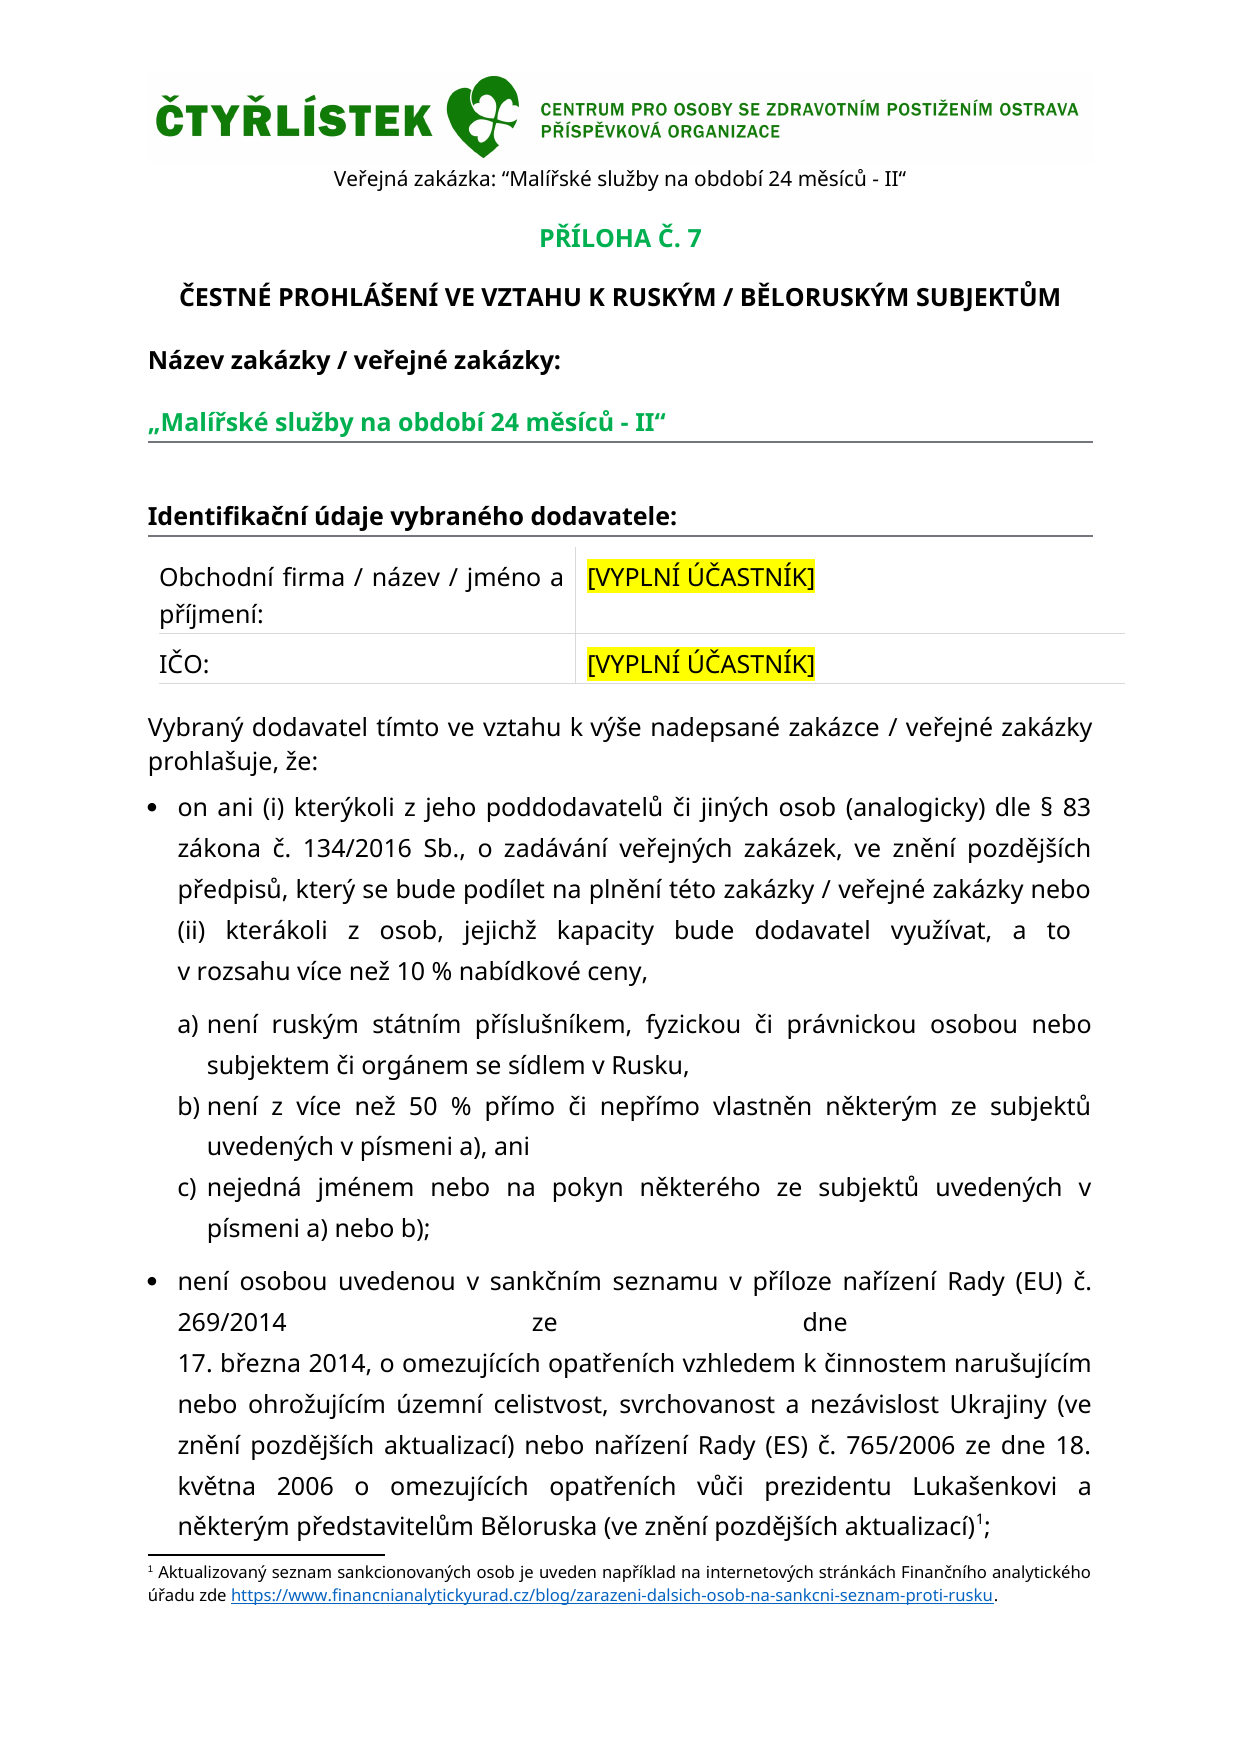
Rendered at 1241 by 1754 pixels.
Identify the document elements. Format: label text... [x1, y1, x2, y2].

table_cell [VYPLNÍ ÚČASTNÍK] [576, 634, 1125, 683]
text Název zakázky / veřejné zakázky: [148, 342, 1093, 376]
table_header Obchodní firma / název / jméno a příjmení: [159, 547, 575, 633]
list nejedná jménem nebo na pokyn některého ze subjektů uvedených v písmeni a) nebo b); [177, 1170, 1093, 1245]
picture [147, 73, 1094, 164]
text „Malířské služby na období 24 měsíců - II“ [148, 405, 1093, 441]
list není ruským státním příslušníkem, fyzickou či právnickou osobou nebo subjektem či orgánem se sídlem v Rusku, [177, 1007, 1093, 1081]
table_header [VYPLNÍ ÚČASTNÍK] [576, 547, 1125, 633]
text Identifikační údaje vybraného dodavatele: [148, 499, 1093, 535]
list není z více než 50 % přímo či nepřímo vlastněn některým ze subjektů uvedených v písmeni a), ani [177, 1088, 1093, 1163]
subtitle Vybraný dodavatel tímto ve vztahu k výše nadepsané zakázce / veřejné zakázky prohlašuje, že: [148, 709, 1093, 777]
table_cell IČO: [159, 634, 575, 683]
list není osobou uvedenou v sankčním seznamu v příloze nařízení Rady (EU) č. 269/2014 ze dne 17. března 2014, o omezujících opatřeních vzhledem k činnostem narušujícím nebo ohrožujícím územní celistvost, svrchovanost a nezávislost Ukrajiny (ve znění pozdějších aktualizací) nebo nařízení Rady (ES) č. 765/2006 ze dne 18. května 2006 o omezujících opatřeních vůči prezidentu Lukašenkovi a některým představitelům Běloruska (ve znění pozdějších aktualizací); [148, 1264, 1093, 1543]
text ČESTNÉ PROHLÁŠENÍ VE VZTAHU K RUSKÝM / BĚLORUSKÝM SUBJEKTŮM [148, 280, 1093, 314]
list on ani (i) kterýkoli z jeho poddodavatelů či jiných osob (analogicky) dle § 83 zákona č. 134/2016 Sb., o zadávání veřejných zakázek, ve znění pozdějších předpisů, který se bude podílet na plnění této zakázky / veřejné zakázky nebo (ii) kterákoli z osob, jejichž kapacity bude dodavatel využívat, a to v rozsahu více než 10 % nabídkové ceny, [148, 790, 1093, 987]
text Příloha č. 7 [148, 221, 1093, 255]
